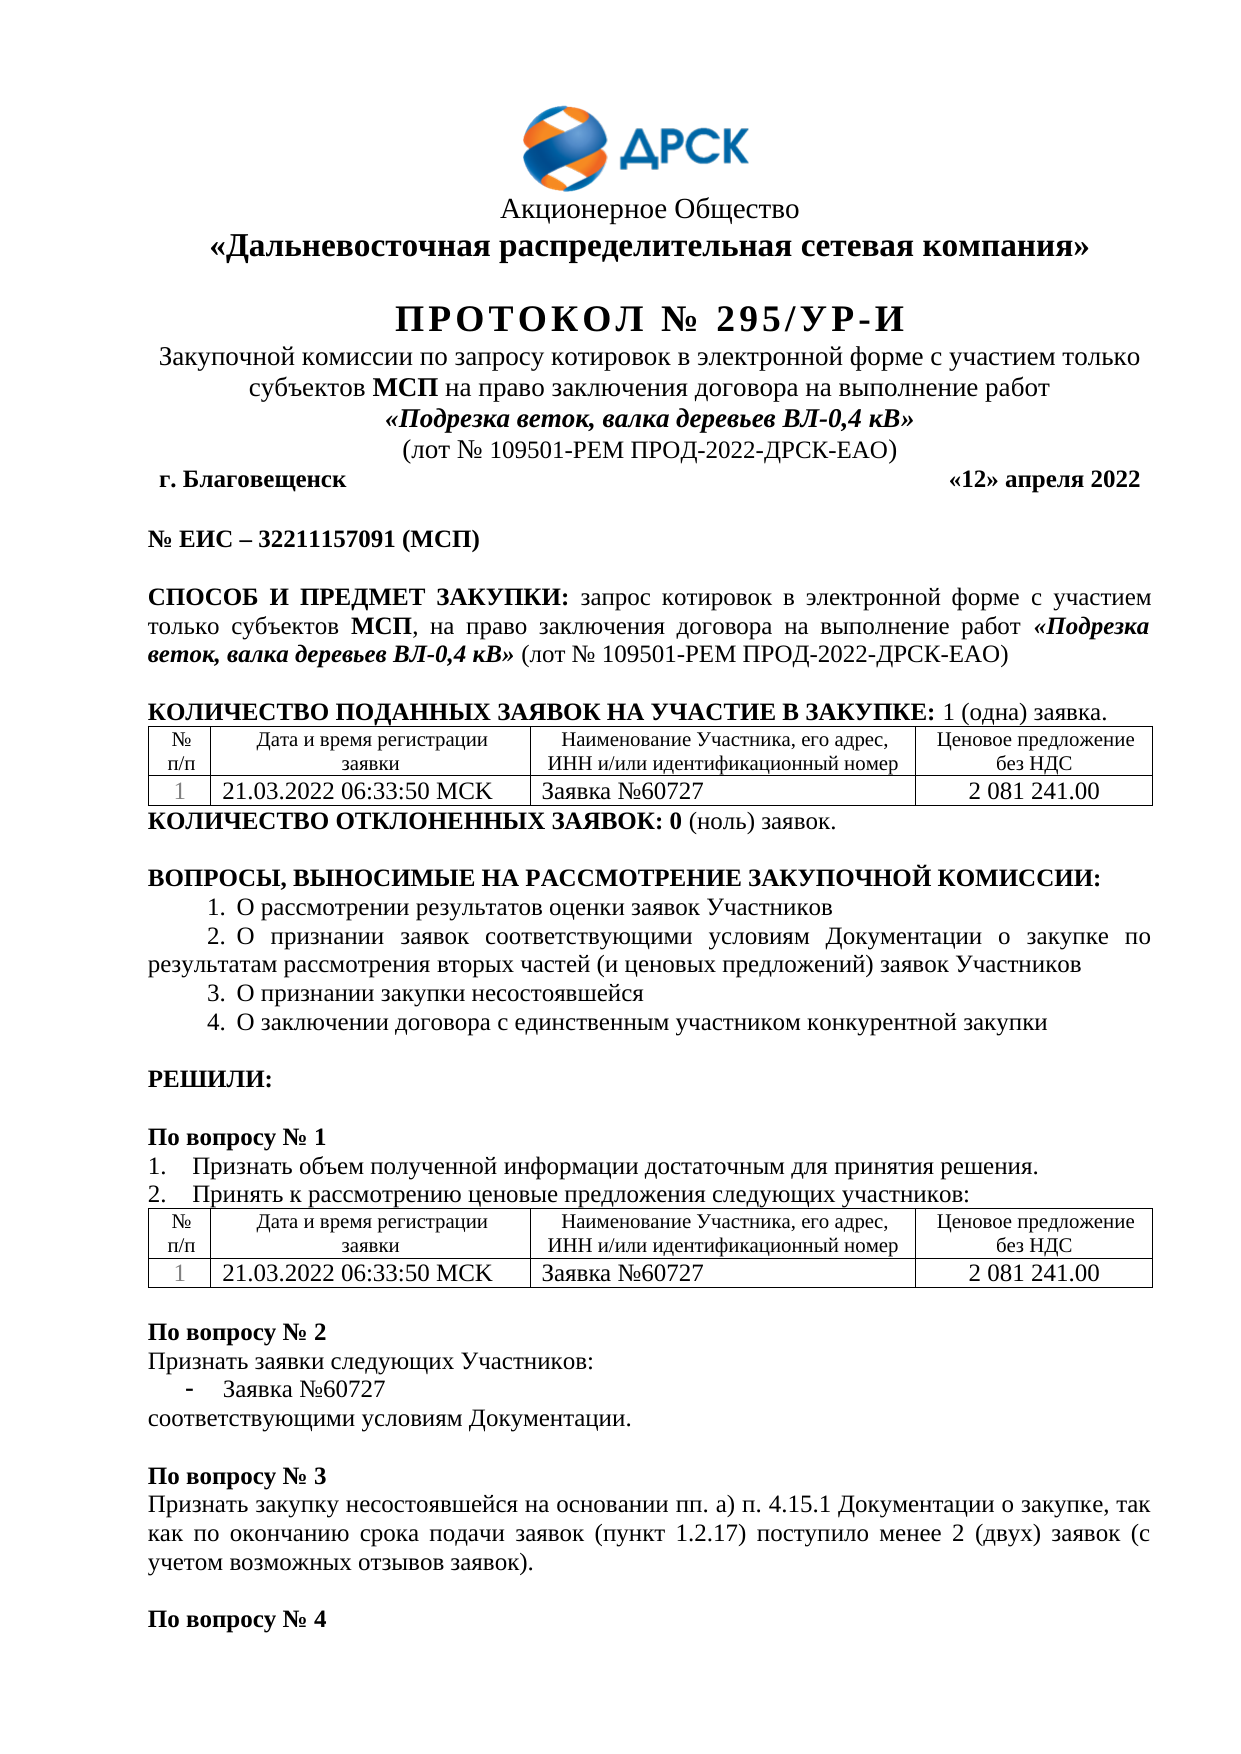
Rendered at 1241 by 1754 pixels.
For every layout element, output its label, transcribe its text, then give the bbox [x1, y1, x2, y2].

table_header № п/п [149, 1209, 210, 1257]
text По вопросу № 4 [148, 1604, 1152, 1633]
text ПРОТОКОЛ № 295/УР-И [148, 297, 1152, 340]
text Признать закупку несостоявшейся на основании пп. а) п. 4.15.1 Документации о закупке, так как по окончанию срока подачи заявок (пункт 1.2.17) поступило менее 2 (двух) заявок (с учетом возможных отзывов заявок). [148, 1489, 1152, 1576]
text соответствующими условиям Документации. [148, 1403, 1152, 1432]
table_cell Заявка №60727 [531, 1259, 915, 1287]
list О заключении договора с единственным участником конкурентной закупки [148, 1007, 1152, 1036]
text ВОПРОСЫ, ВЫНОСИМЫЕ НА РАССМОТРЕНИЕ ЗАКУПОЧНОЙ КОМИССИИ: [148, 863, 1152, 892]
list «Подрезка веток, валка деревьев ВЛ-0,4 кВ» [148, 402, 1152, 433]
table_header «12» апреля 2022 [652, 465, 1152, 493]
list Признать объем полученной информации достаточным для принятия решения. [148, 1151, 1152, 1179]
text КОЛИЧЕСТВО ОТКЛОНЕННЫХ ЗАЯВОК: 0 (ноль) заявок. [148, 806, 1137, 834]
picture [519, 103, 766, 192]
table_cell 1 [149, 776, 210, 805]
list № ЕИС – 32211157091 (МСП) [148, 524, 1152, 553]
list Заявка №60727 [185, 1374, 1152, 1403]
table_header Ценовое предложение без НДС [916, 1209, 1152, 1257]
text «Дальневосточная распределительная сетевая компания» [148, 225, 1152, 263]
list Закупочной комиссии по запросу котировок в электронной форме с участием только субъектов МСП на право заключения договора на выполнение работ [148, 340, 1152, 402]
table_cell 2 081 241.00 [916, 1259, 1152, 1287]
text Признать заявки следующих Участников: [148, 1346, 1152, 1374]
text Акционерное Общество [148, 191, 1152, 225]
text По вопросу № 1 [148, 1122, 1152, 1151]
table_cell 1 [149, 1259, 210, 1287]
list О признании закупки несостоявшейся [148, 978, 1152, 1007]
table_header Дата и время регистрации заявки [211, 727, 530, 775]
table_cell 21.03.2022 06:33:50 MCK [211, 776, 530, 805]
list Принять к рассмотрению ценовые предложения следующих участников: [148, 1179, 1152, 1208]
text По вопросу № 2 [148, 1317, 1152, 1346]
list О признании заявок соответствующими условиям Документации о закупке по результатам рассмотрения вторых частей (и ценовых предложений) заявок Участников [148, 921, 1152, 978]
list О рассмотрении результатов оценки заявок Участников [148, 892, 1152, 921]
table_cell 21.03.2022 06:33:50 MCK [211, 1259, 530, 1287]
list СПОСОБ И ПРЕДМЕТ ЗАКУПКИ: запрос котировок в электронной форме с участием только субъектов МСП, на право заключения договора на выполнение работ «Подрезка веток, валка деревьев ВЛ-0,4 кВ» (лот № 109501-РЕМ ПРОД-2022-ДРСК-ЕАО) [148, 582, 1152, 668]
table_header Ценовое предложение без НДС [916, 727, 1152, 775]
table_header № п/п [149, 727, 210, 775]
table_header г. Благовещенск [148, 465, 652, 493]
table_header Наименование Участника, его адрес, ИНН и/или идентификационный номер [531, 727, 915, 775]
text КОЛИЧЕСТВО ПОДАННЫХ ЗАЯВОК НА УЧАСТИЕ В ЗАКУПКЕ: 1 (одна) заявка. [148, 697, 1152, 726]
list (лот № 109501-РЕМ ПРОД-2022-ДРСК-ЕАО) [148, 433, 1152, 464]
text По вопросу № 3 [148, 1461, 1152, 1489]
table_header Дата и время регистрации заявки [211, 1209, 530, 1257]
table_cell 2 081 241.00 [916, 776, 1152, 805]
list РЕШИЛИ: [148, 1064, 1152, 1093]
table_header Наименование Участника, его адрес, ИНН и/или идентификационный номер [531, 1209, 915, 1257]
table_cell Заявка №60727 [531, 776, 915, 805]
